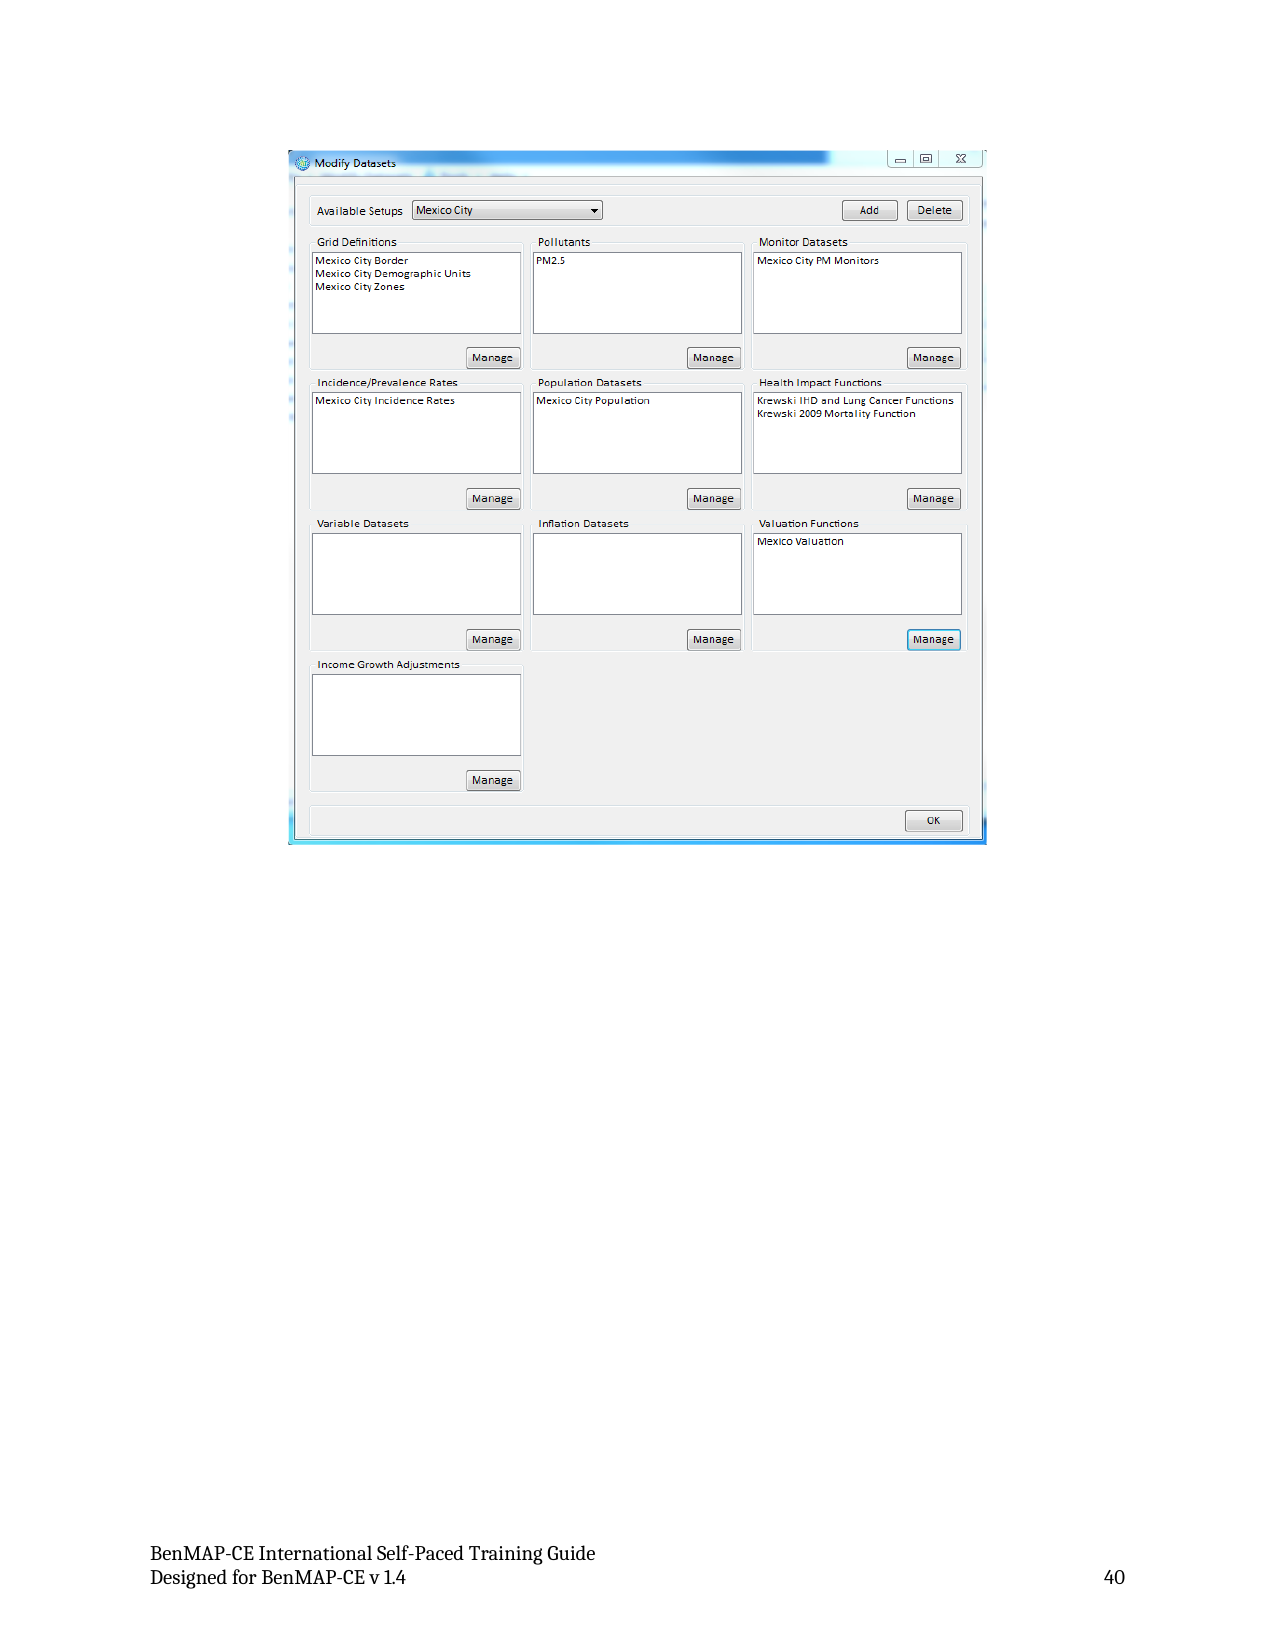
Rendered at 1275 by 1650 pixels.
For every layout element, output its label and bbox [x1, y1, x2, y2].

picture [288, 150, 987, 845]
